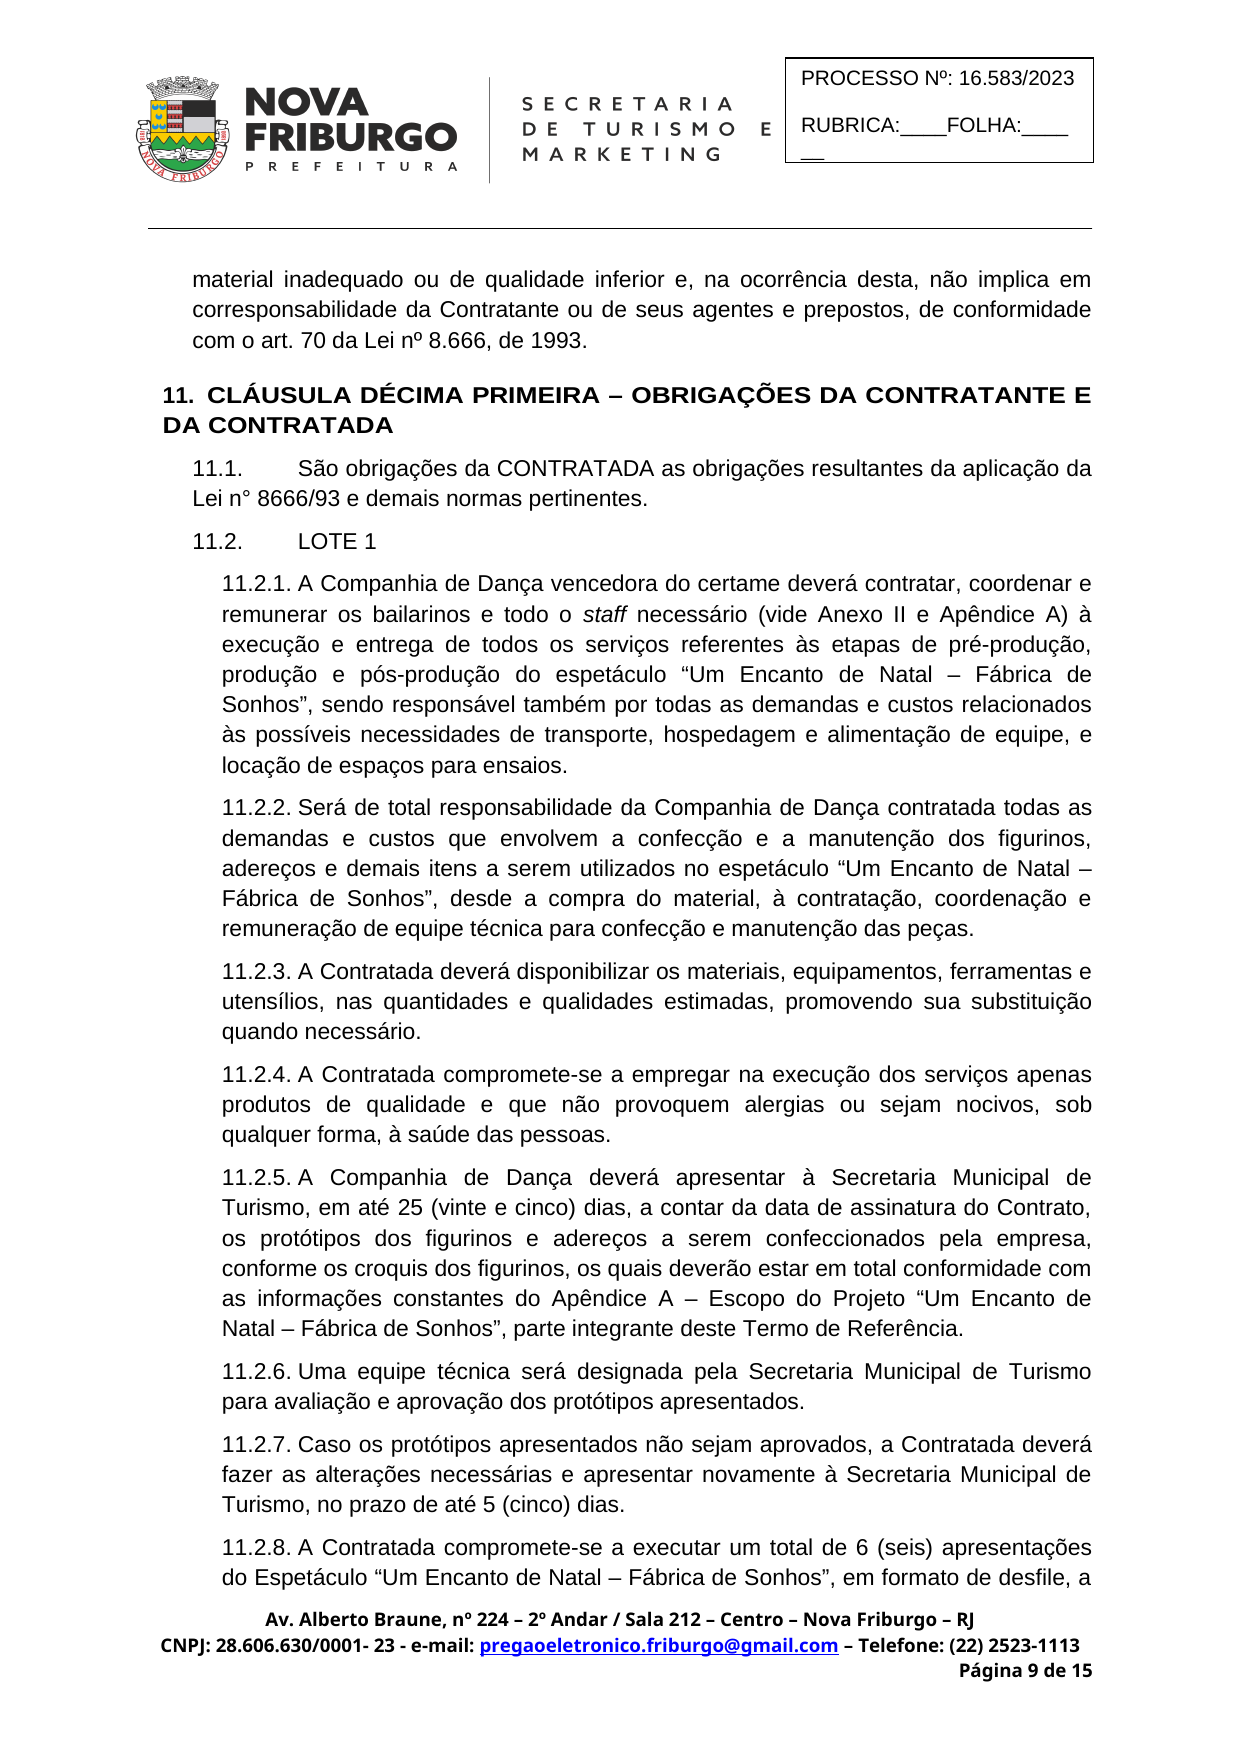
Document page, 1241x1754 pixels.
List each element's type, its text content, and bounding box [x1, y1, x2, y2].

list A Contratada deverá disponibilizar os materiais, equipamentos, ferramentas e utensílios, nas quantidades e qualidades estimadas, promovendo sua substituição quando necessário. [222, 958, 1092, 1045]
list A Companhia de Dança deverá apresentar à Secretaria Municipal de Turismo, em até 25 (vinte e cinco) dias, a contar da data de assinatura do Contrato, os protótipos dos figurinos e adereços a serem confeccionados pela empresa, conforme os croquis dos figurinos, os quais deverão estar em total conformidade com as informações constantes do Apêndice A – Escopo do Projeto “Um Encanto de Natal – Fábrica de Sonhos”, parte integrante deste Termo de Referência. [222, 1164, 1092, 1342]
list A Contratada compromete-se a empregar na execução dos serviços apenas produtos de qualidade e que não provoquem alergias ou sejam nocivos, sob qualquer forma, à saúde das pessoas. [222, 1061, 1092, 1148]
list CLÁUSULA DÉCIMA PRIMEIRA – OBRIGAÇÕES DA CONTRATANTE E DA CONTRATADA [162, 382, 1092, 438]
list Será de total responsabilidade da Companhia de Dança contratada todas as demandas e custos que envolvem a confecção e a manutenção dos figurinos, adereços e demais itens a serem utilizados no espetáculo “Um Encanto de Natal – Fábrica de Sonhos”, desde a compra do material, à contratação, coordenação e remuneração de equipe técnica para confecção e manutenção das peças. [222, 794, 1092, 942]
list Uma equipe técnica será designada pela Secretaria Municipal de Turismo para avaliação e aprovação dos protótipos apresentados. [222, 1358, 1092, 1414]
list A Companhia de Dança vencedora do certame deverá contratar, coordenar e remunerar os bailarinos e todo o staff necessário (vide Anexo II e Apêndice A) à execução e entrega de todos os serviços referentes às etapas de pré-produção, produção e pós-produção do espetáculo “Um Encanto de Natal – Fábrica de Sonhos”, sendo responsável também por todas as demandas e custos relacionados às possíveis necessidades de transporte, hospedagem e alimentação de equipe, e locação de espaços para ensaios. [222, 570, 1092, 778]
list São obrigações da CONTRATADA as obrigações resultantes da aplicação da Lei n° 8666/93 e demais normas pertinentes. [192, 455, 1092, 511]
list Caso os protótipos apresentados não sejam aprovados, a Contratada deverá fazer as alterações necessárias e apresentar novamente à Secretaria Municipal de Turismo, no prazo de até 5 (cinco) dias. [222, 1431, 1092, 1518]
picture [116, 57, 787, 199]
list LOTE 1 [192, 528, 1092, 554]
